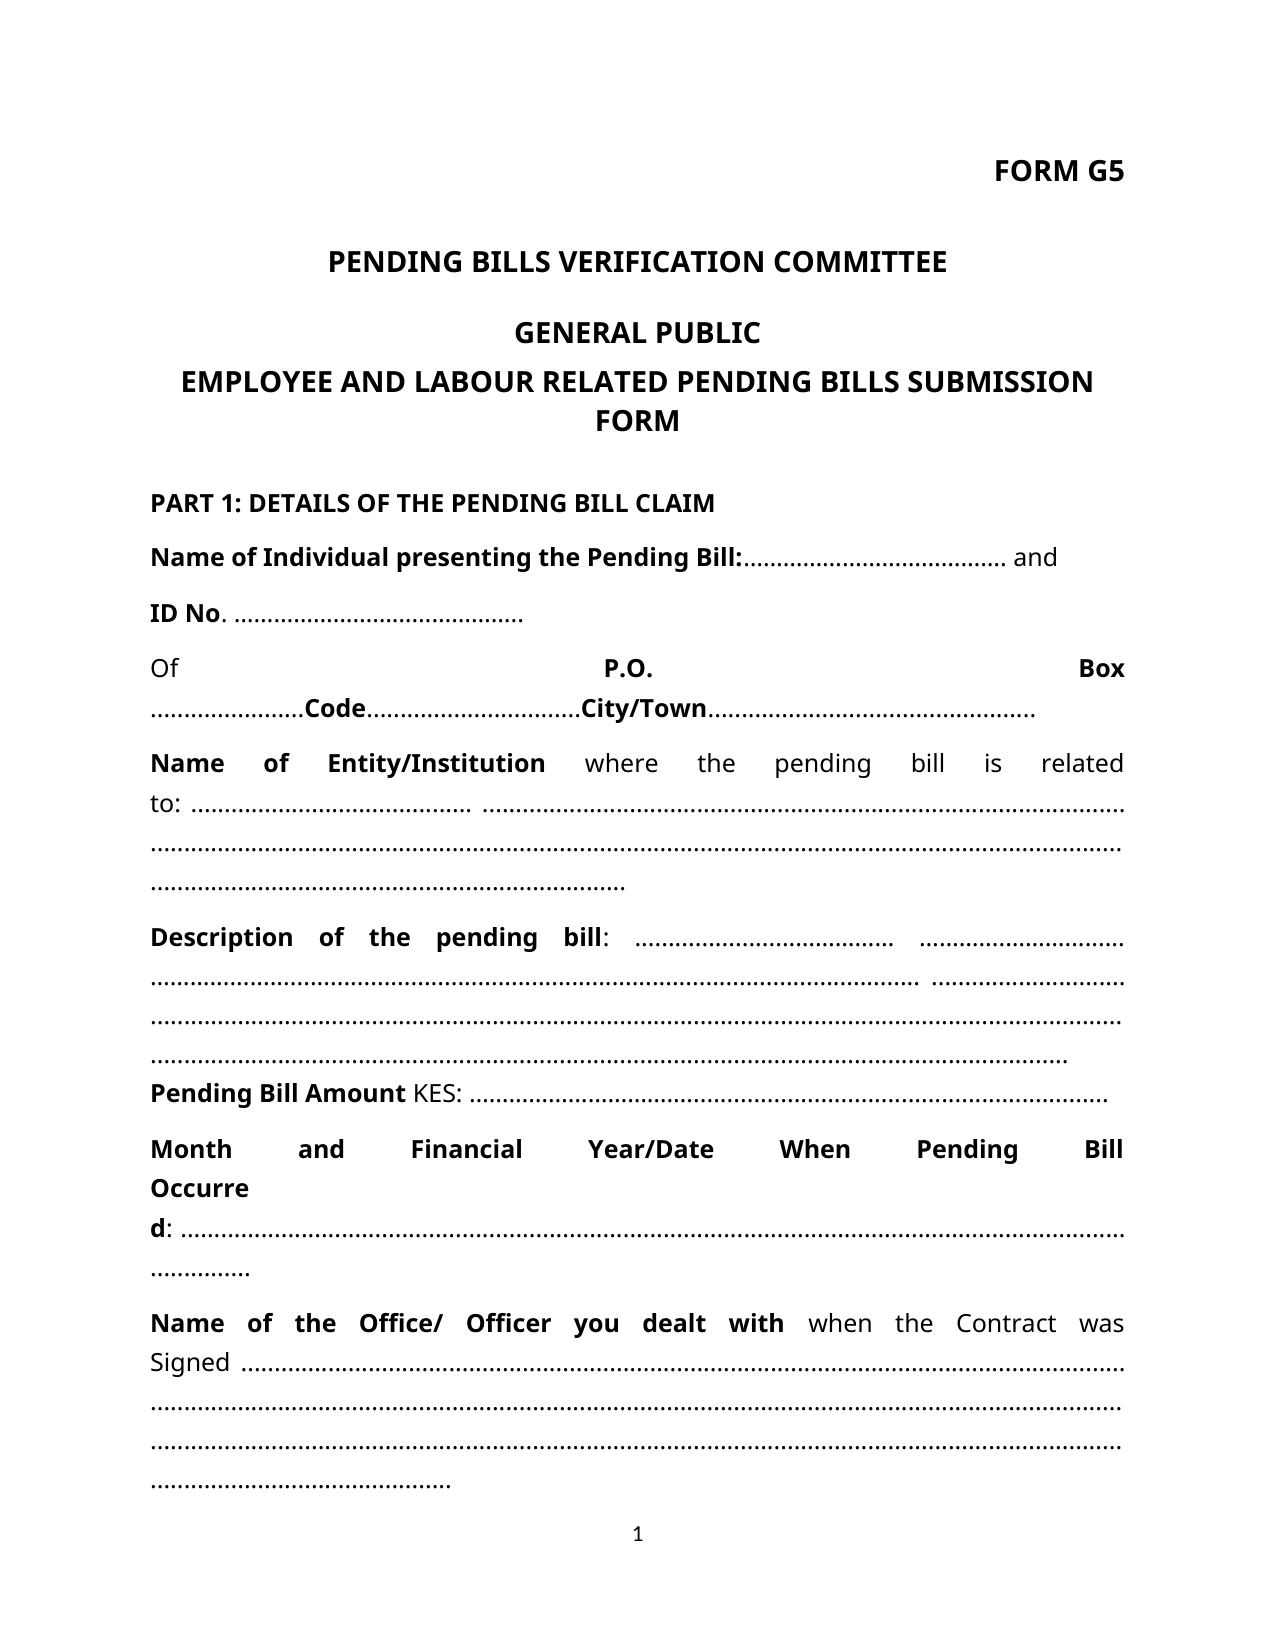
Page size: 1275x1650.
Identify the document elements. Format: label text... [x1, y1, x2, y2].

text EMPLOYEE AND LABOUR RELATED PENDING BILLS SUBMISSION FORM [150, 361, 1125, 440]
text ID No. …………………………………….. [150, 595, 1125, 629]
text Pending Bill Amount KES: ……………………………............................................................... [150, 1076, 1125, 1110]
text PENDING BILLS VERIFICATION COMMITTEE [150, 241, 1125, 281]
text Description of the pending bill: ........................…………… ………....……….........……….......................................................................................................... ....................................................................................................................................................................................................................................................................................................................... [150, 919, 1125, 1071]
text PART 1: DETAILS OF THE PENDING BILL CLAIM [150, 486, 1125, 520]
title GENERAL PUBLIC [150, 312, 1125, 352]
text Name of the Office/ Officer you dealt with when the Contract was Signed ................................................................................................................................................................................................................................................................................................................................................................................................................................................................................... [150, 1305, 1125, 1496]
text Name of Individual presenting the Pending Bill:…………………………………. and [150, 539, 1125, 573]
text Month and Financial Year/Date When Pending Bill Occurred: ............................................................................................................................................................ [150, 1132, 1125, 1283]
text Name of Entity/Institution where the pending bill is related to: .......................................... ........................................................................................................................................................................................................................................................................................................................ [150, 746, 1125, 898]
text FORM G5 [150, 150, 1125, 190]
text Of P.O. Box .......................Code................................City/Town................................................. [150, 651, 1125, 724]
